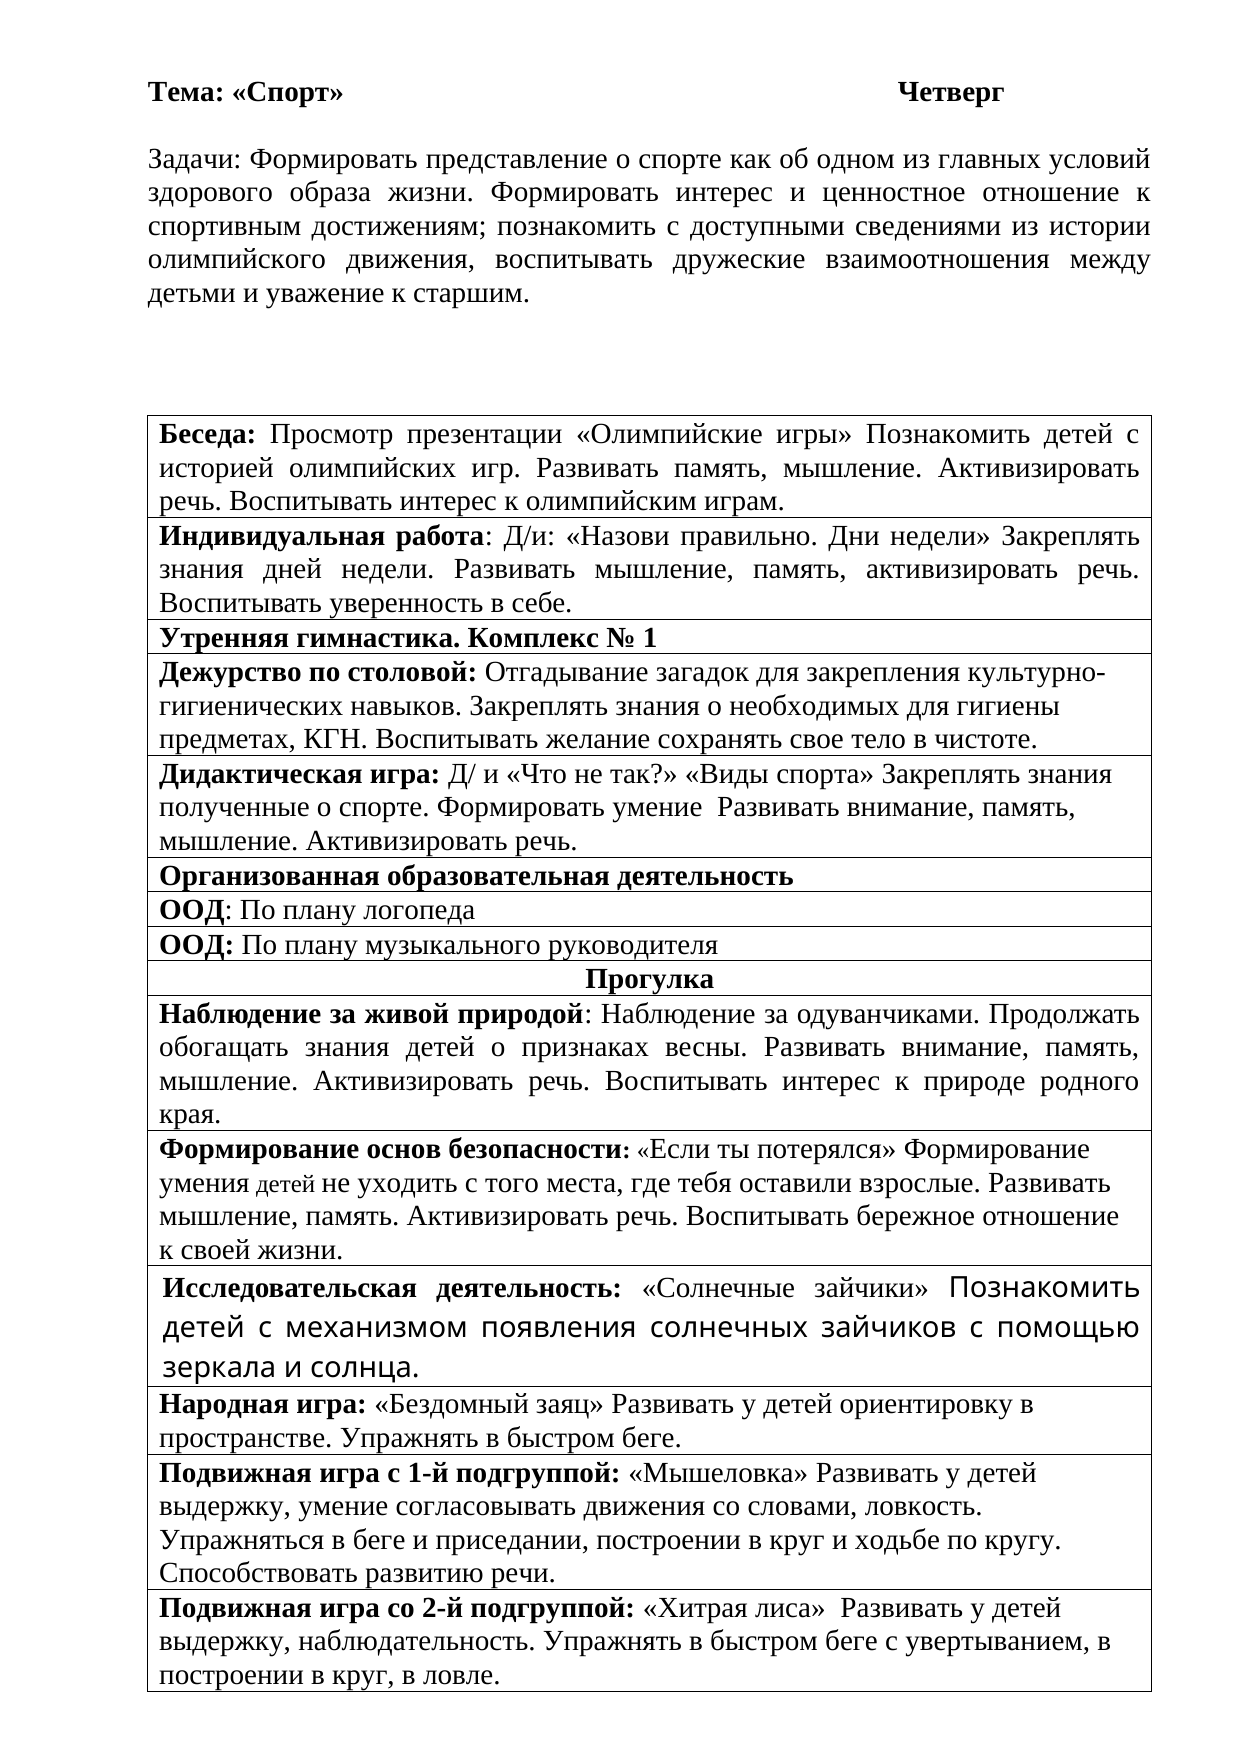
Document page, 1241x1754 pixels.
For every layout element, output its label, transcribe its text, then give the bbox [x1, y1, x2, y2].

table_cell Подвижная игра с 1-й подгруппой: «Мышеловка» Развивать у детей выдержку, умение согласовывать движения со словами, ловкость. Упражняться в беге и приседании, построении в круг и ходьбе по кругу. Способствовать развитию речи. [148, 1455, 1151, 1589]
text Тема: «Спорт» Четверг [148, 74, 1152, 107]
table_header Беседа: Просмотр презентации «Олимпийские игры» Познакомить детей с историей олимпийских игр. Развивать память, мышление. Активизировать речь. Воспитывать интерес к олимпийским играм. [148, 416, 1151, 517]
text Задачи: Формировать представление о спорте как об одном из главных условий здорового образа жизни. Формировать интерес и ценностное отношение к спортивным достижениям; познакомить с доступными сведениями из истории олимпийского движения, воспитывать дружеские взаимоотношения между детьми и уважение к старшим. [148, 141, 1152, 309]
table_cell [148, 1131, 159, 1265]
table_cell Народная игра: «Бездомный заяц» Развивать у детей ориентировку в пространстве. Упражнять в быстром беге. [148, 1387, 1151, 1454]
table_cell ООД: По плану логопеда [148, 892, 1151, 926]
table_cell Подвижная игра со 2-й подгруппой: «Хитрая лиса» Развивать у детей выдержку, наблюдательность. Упражнять в быстром беге с увертыванием, в построении в круг, в ловле. [148, 1590, 1151, 1691]
table_cell Организованная образовательная деятельность [148, 858, 1151, 891]
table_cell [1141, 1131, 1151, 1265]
table_cell ООД: По плану музыкального руководителя [148, 927, 1151, 960]
table_cell Наблюдение за живой природой: Наблюдение за одуванчиками. Продолжать обогащать знания детей о признаках весны. Развивать внимание, память, мышление. Активизировать речь. Воспитывать интерес к природе родного края. [148, 996, 1151, 1130]
table_cell Дежурство по столовой: Отгадывание загадок для закрепления культурно-гигиенических навыков. Закреплять знания о необходимых для гигиены предметах, КГН. Воспитывать желание сохранять свое тело в чистоте. [148, 654, 756, 755]
table_cell Индивидуальная работа: Д/и: «Назови правильно. Дни недели» Закреплять знания дней недели. Развивать мышление, память, активизировать речь. Воспитывать уверенность в себе. [148, 518, 1151, 619]
table_cell Утренняя гимнастика. Комплекс № 1 [148, 620, 1151, 653]
table_cell Исследовательская деятельность: «Солнечные зайчики» Познакомить детей с механизмом появления солнечных зайчиков с помощью зеркала и солнца. [148, 1266, 1151, 1386]
table_cell Прогулка [148, 961, 1151, 995]
table_cell Дидактическая игра: Д/ и «Что не так?» «Виды спорта» Закреплять знания полученные о спорте. Формировать умение Развивать внимание, память, мышление. Активизировать речь. [148, 756, 1151, 857]
